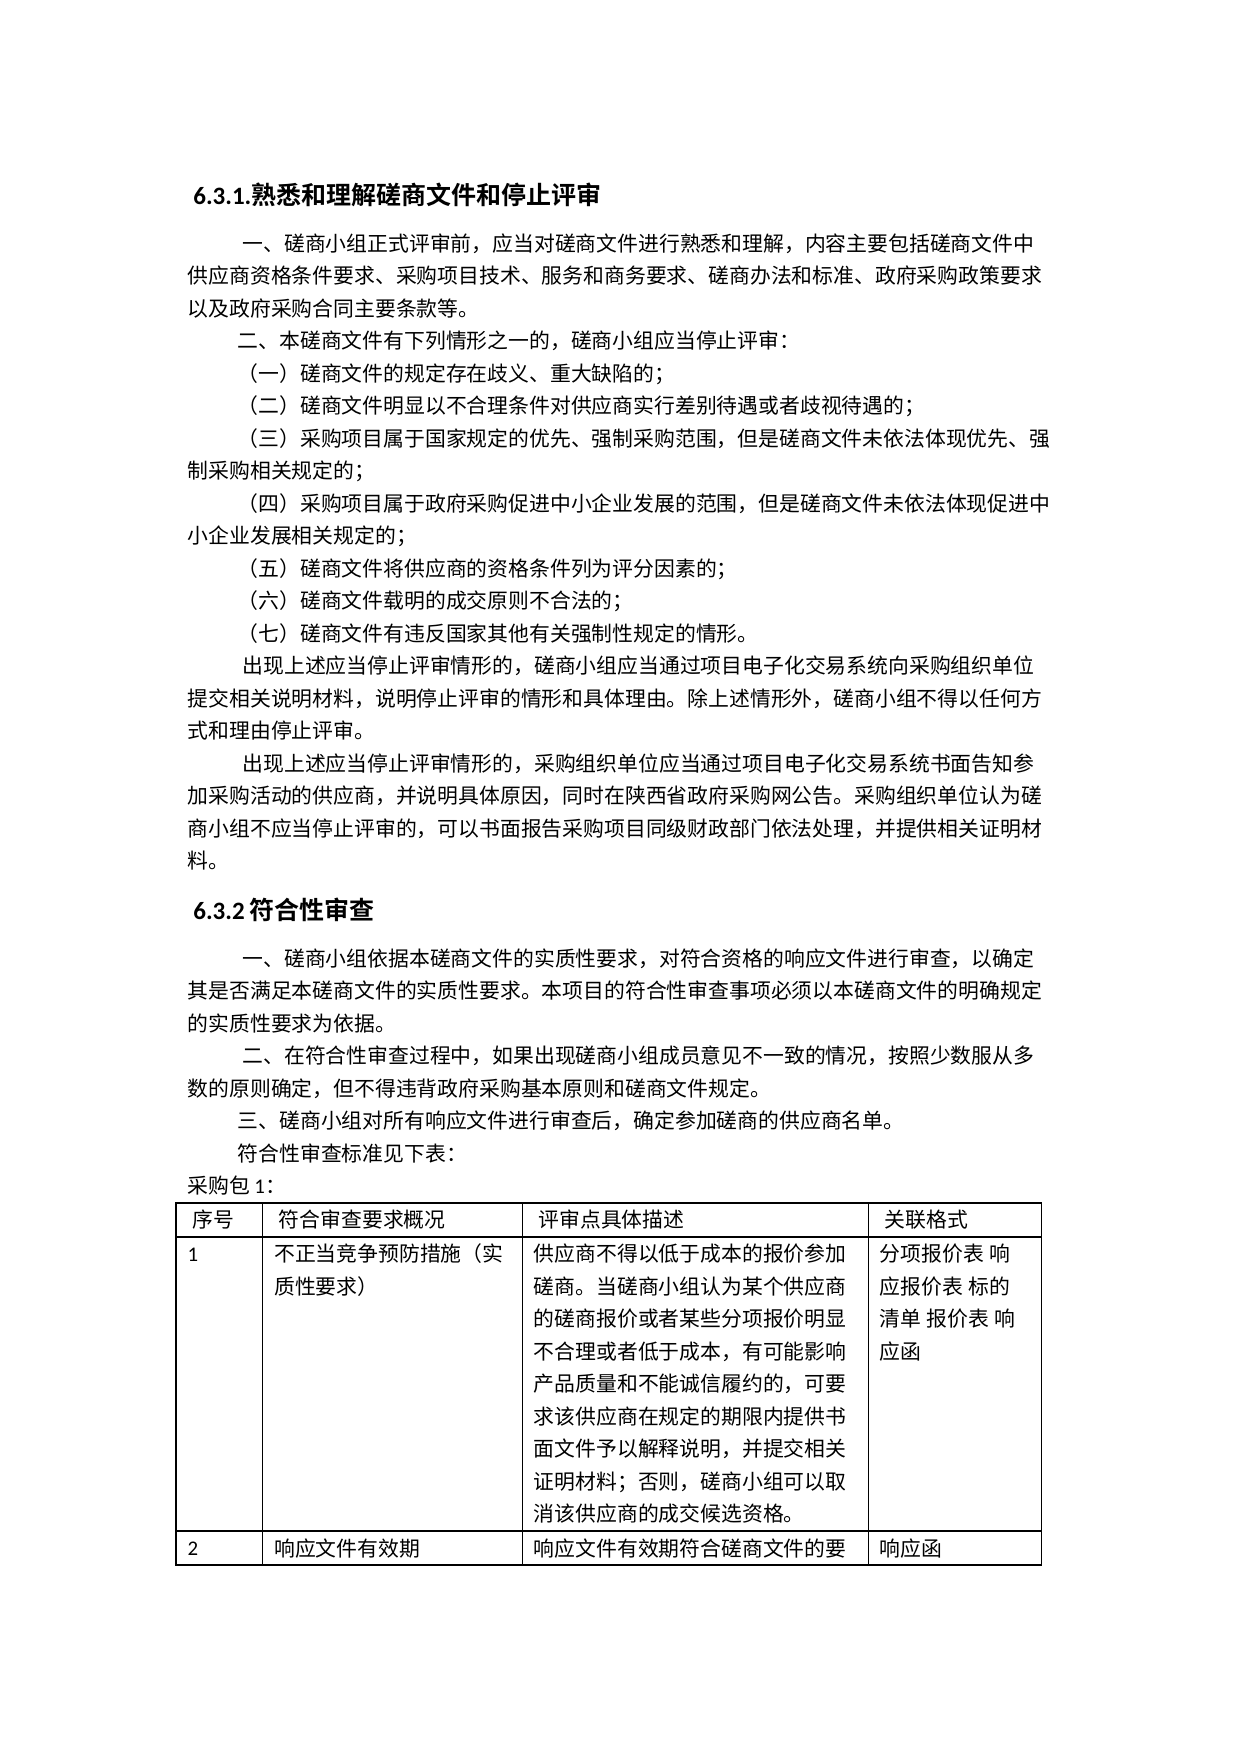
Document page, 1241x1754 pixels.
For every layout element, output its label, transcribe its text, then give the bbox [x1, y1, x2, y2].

table_cell 响应函 [869, 1532, 1041, 1564]
table_cell 供应商不得以低于成本的报价参加磋商。当磋商小组认为某个供应商的磋商报价或者某些分项报价明显不合理或者低于成本，有可能影响产品质量和不能诚信履约的，可要求该供应商在规定的期限内提供书面文件予以解释说明，并提交相关证明材料；否则，磋商小组可以取消该供应商的成交候选资格。 [523, 1238, 868, 1530]
table_cell 1 [177, 1238, 262, 1530]
table_header 评审点具体描述 [523, 1204, 868, 1236]
text 采购包1： [187, 1169, 1053, 1202]
table_cell 响应文件有效期 [263, 1532, 522, 1564]
text （五）磋商文件将供应商的资格条件列为评分因素的； [187, 552, 1053, 584]
text （二）磋商文件明显以不合理条件对供应商实行差别待遇或者歧视待遇的； [187, 389, 1053, 422]
table_cell 分项报价表 响应报价表 标的清单 报价表 响应函 [869, 1238, 1041, 1530]
text 出现上述应当停止评审情形的，磋商小组应当通过项目电子化交易系统向采购组织单位提交相关说明材料，说明停止评审的情形和具体理由。除上述情形外，磋商小组不得以任何方式和理由停止评审。 [187, 649, 1053, 747]
text （七）磋商文件有违反国家其他有关强制性规定的情形。 [187, 617, 1053, 649]
text （一）磋商文件的规定存在歧义、重大缺陷的； [187, 357, 1053, 389]
text （四）采购项目属于政府采购促进中小企业发展的范围，但是磋商文件未依法体现促进中小企业发展相关规定的； [187, 487, 1053, 552]
text 6.3.1.熟悉和理解磋商文件和停止评审 [187, 162, 1053, 227]
text 一、磋商小组正式评审前，应当对磋商文件进行熟悉和理解，内容主要包括磋商文件中供应商资格条件要求、采购项目技术、服务和商务要求、磋商办法和标准、政府采购政策要求以及政府采购合同主要条款等。 [187, 227, 1053, 324]
text （六）磋商文件载明的成交原则不合法的； [187, 584, 1053, 617]
text 出现上述应当停止评审情形的，采购组织单位应当通过项目电子化交易系统书面告知参加采购活动的供应商，并说明具体原因，同时在陕西省政府采购网公告。采购组织单位认为磋商小组不应当停止评审的，可以书面报告采购项目同级财政部门依法处理，并提供相关证明材料。 [187, 747, 1053, 877]
text 符合性审查标准见下表： [187, 1137, 1053, 1169]
text （三）采购项目属于国家规定的优先、强制采购范围，但是磋商文件未依法体现优先、强制采购相关规定的； [187, 422, 1053, 487]
text 6.3.2符合性审查 [187, 877, 1053, 942]
table_header 符合审查要求概况 [263, 1204, 522, 1236]
table_header 序号 [177, 1204, 262, 1236]
text 三、磋商小组对所有响应文件进行审查后，确定参加磋商的供应商名单。 [187, 1104, 1053, 1137]
text 二、在符合性审查过程中，如果出现磋商小组成员意见不一致的情况，按照少数服从多数的原则确定，但不得违背政府采购基本原则和磋商文件规定。 [187, 1039, 1053, 1104]
text 二、本磋商文件有下列情形之一的，磋商小组应当停止评审： [187, 324, 1053, 357]
table_header 关联格式 [869, 1204, 1041, 1236]
table_cell 不正当竞争预防措施（实质性要求） [263, 1238, 522, 1530]
text 一、磋商小组依据本磋商文件的实质性要求，对符合资格的响应文件进行审查，以确定其是否满足本磋商文件的实质性要求。本项目的符合性审查事项必须以本磋商文件的明确规定的实质性要求为依据。 [187, 942, 1053, 1039]
table_cell 响应文件有效期符合磋商文件的要求 [523, 1532, 868, 1564]
table_cell 2 [177, 1532, 262, 1564]
